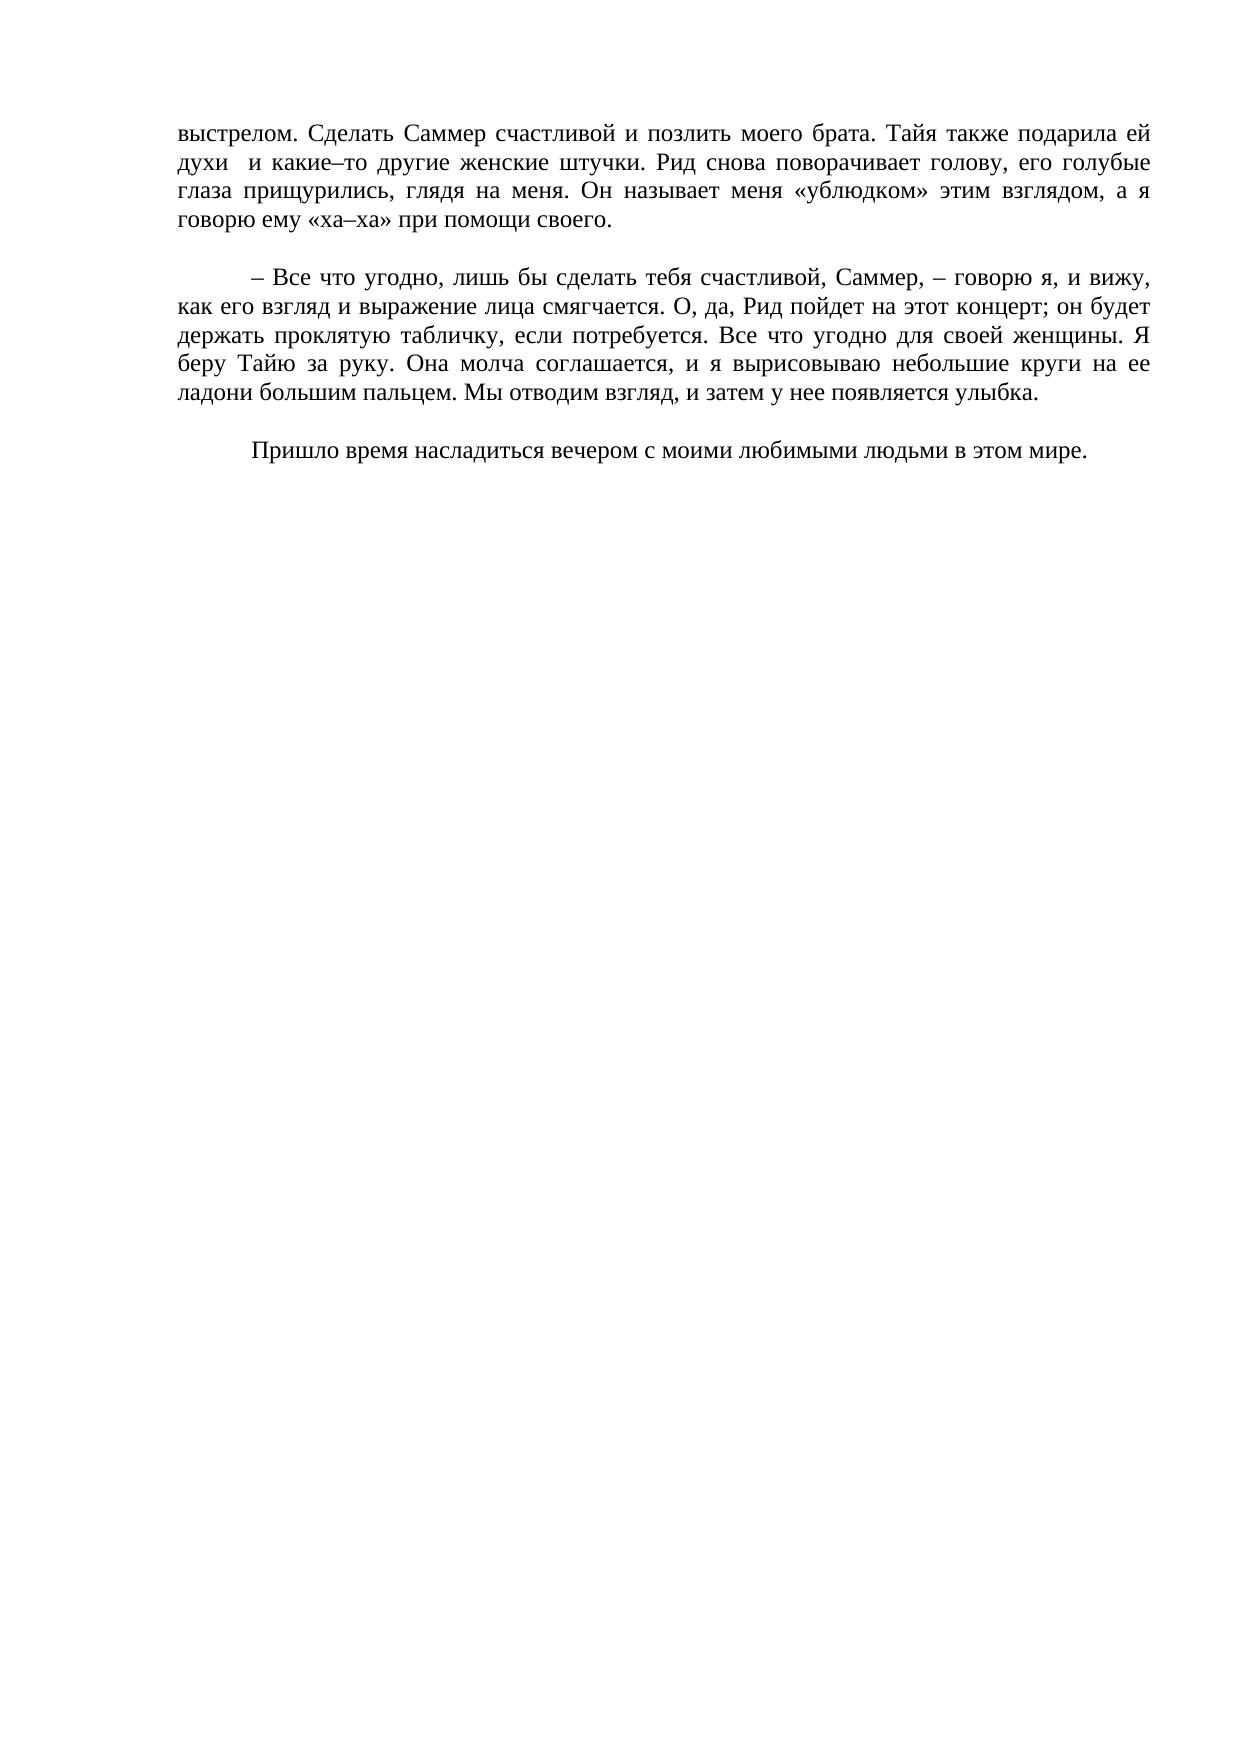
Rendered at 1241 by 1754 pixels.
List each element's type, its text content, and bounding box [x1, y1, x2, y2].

text Пришло время насладиться вечером с моими любимыми людьми в этом мире. [177, 435, 1152, 464]
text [177, 118, 1152, 233]
text – Все что угодно, лишь бы сделать тебя счастливой, Саммер, – говорю я, и вижу, как его взгляд и выражение лица смягчается. О, да, Рид пойдет на этот концерт; он будет держать проклятую табличку, если потребуется. Все что угодно для своей женщины. Я беру Тайю за руку. Она молча соглашается, и я вырисовываю небольшие круги на ее ладони большим пальцем. Мы отводим взгляд, и затем у нее появляется улыбка. [177, 262, 1152, 406]
